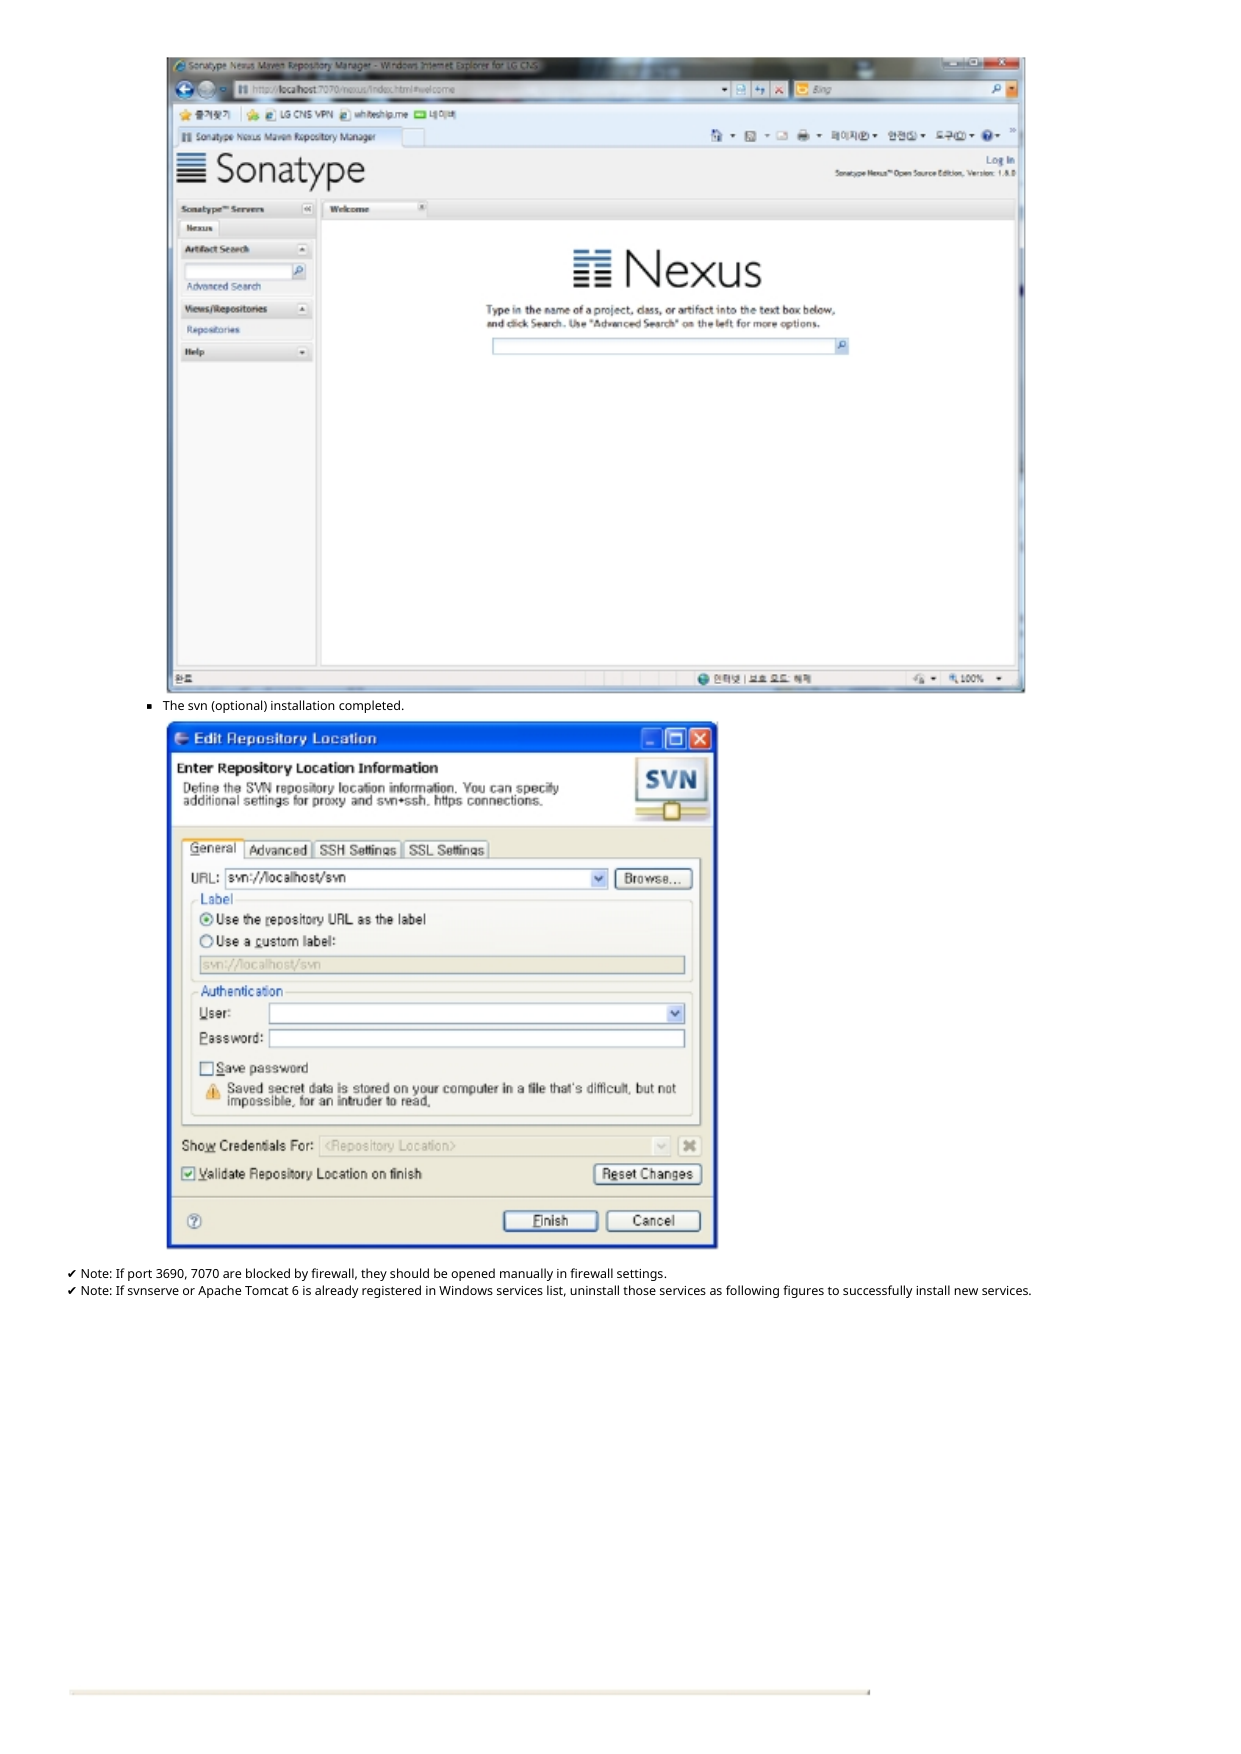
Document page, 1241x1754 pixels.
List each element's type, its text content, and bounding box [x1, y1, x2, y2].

picture [164, 56, 1026, 695]
picture [164, 717, 720, 1251]
text ✔ Note: If svnserve or Apache Tomcat 6 is already registered in Windows services list, uninstall those services as following figures to successfully install new services. [67, 1282, 1240, 1298]
text ✔ Note: If port 3690, 7070 are blocked by firewall, they should be opened manually in firewall settings. [67, 1264, 1240, 1282]
text The svn (optional) installation completed. [163, 697, 1240, 713]
picture [68, 1685, 871, 1697]
